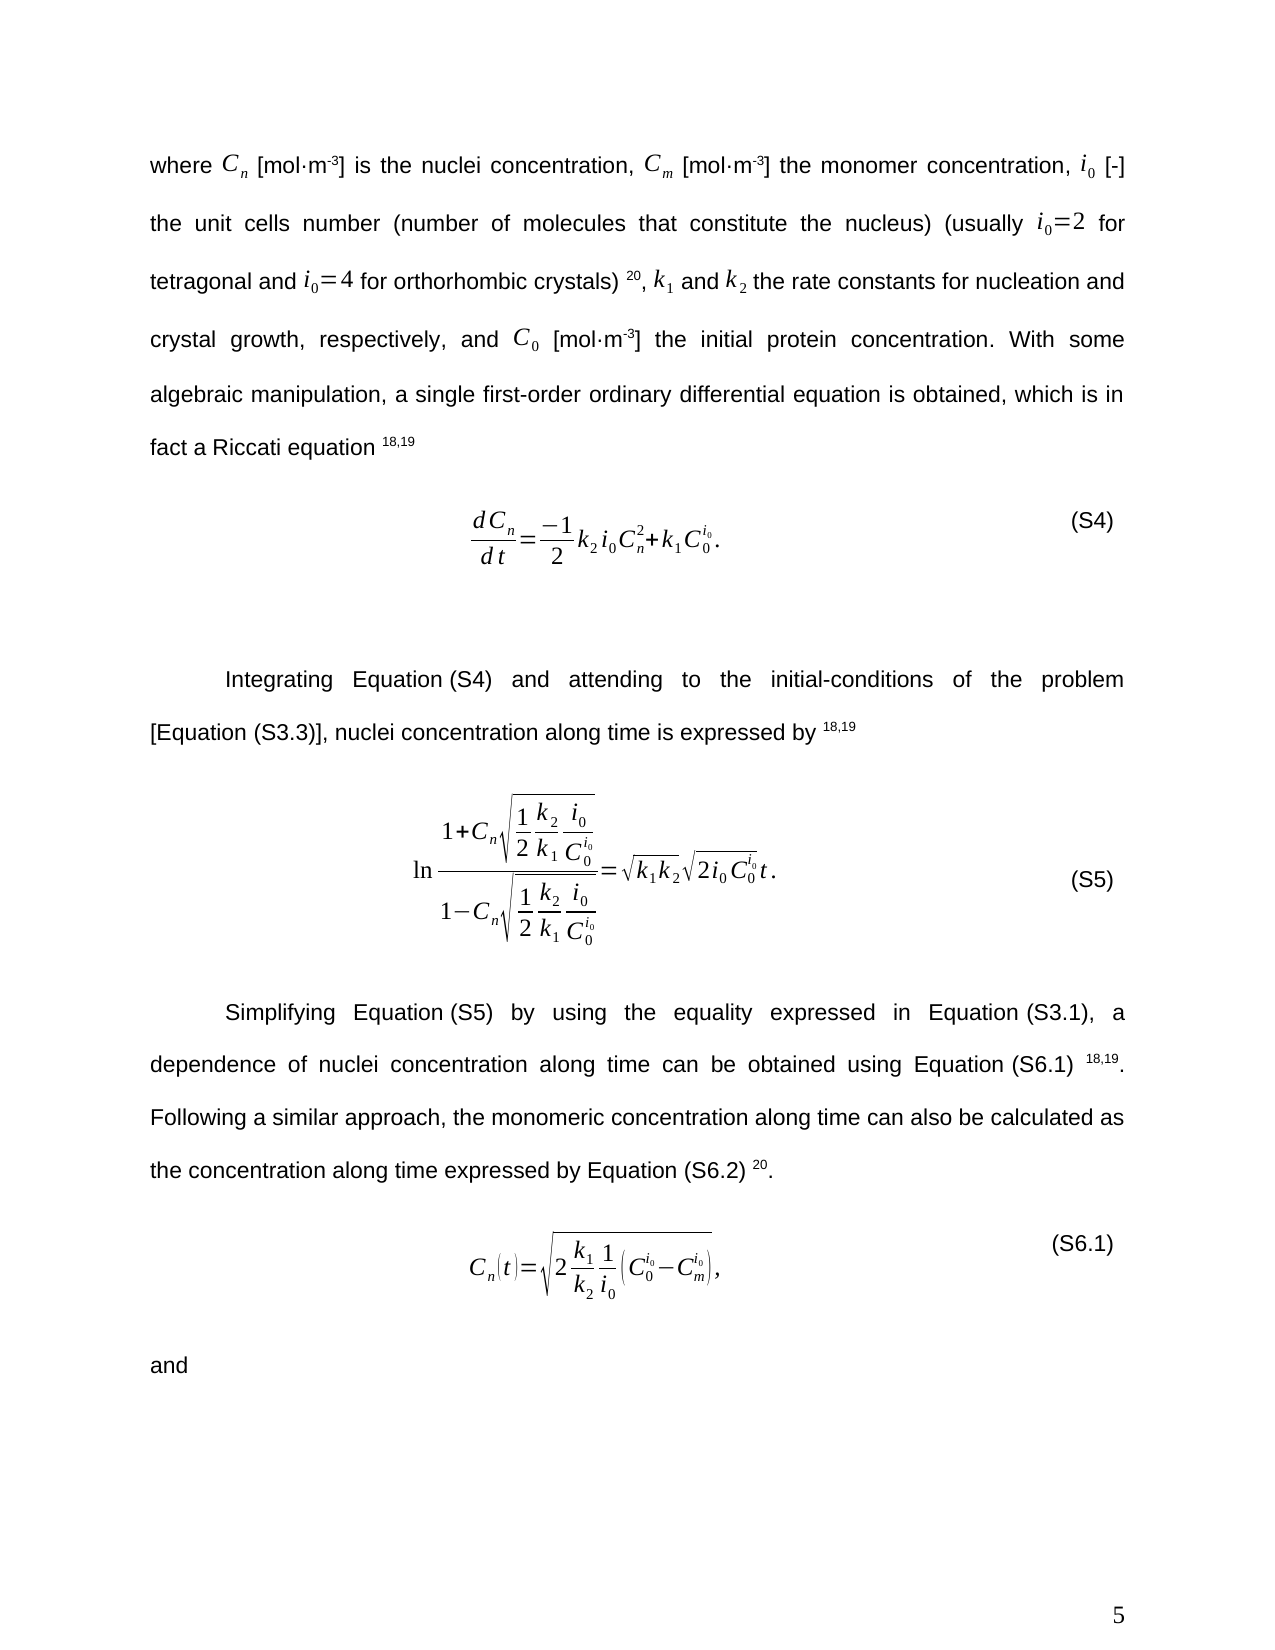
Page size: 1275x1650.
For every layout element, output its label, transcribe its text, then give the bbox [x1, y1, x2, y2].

table_header (S5) [1041, 793, 1125, 999]
text and [150, 1352, 1125, 1378]
table_header (S4) [1041, 507, 1125, 619]
text Integrating Equation (S4) and attending to the initial-conditions of the problem [Equation (S3.3)], nuclei concentration along time is expressed by 18,19 [150, 666, 1125, 746]
table_header [150, 1230, 1040, 1352]
table_header [150, 793, 1041, 999]
text Simplifying Equation (S5) by using the equality expressed in Equation (S3.1), a dependence of nuclei concentration along time can be obtained using Equation (S6.1) 18,19. Following a similar approach, the monomeric concentration along time can also be calculated as the concentration along time expressed by Equation (S6.2) 20. [150, 999, 1125, 1183]
table_header (S6.1) [1040, 1230, 1125, 1352]
table_header [150, 507, 1041, 619]
text where [mol·m-3] is the nuclei concentration, [mol·m-3] the monomer concentration, [-] the unit cells number (number of molecules that constitute the nucleus) (usually for tetragonal and for orthorhombic crystals) 20, and the rate constants for nucleation and crystal growth, respectively, and [mol·m-3] the initial protein concentration. With some algebraic manipulation, a single first-order ordinary differential equation is obtained, which is in fact a Riccati equation 18,19 [150, 150, 1125, 460]
